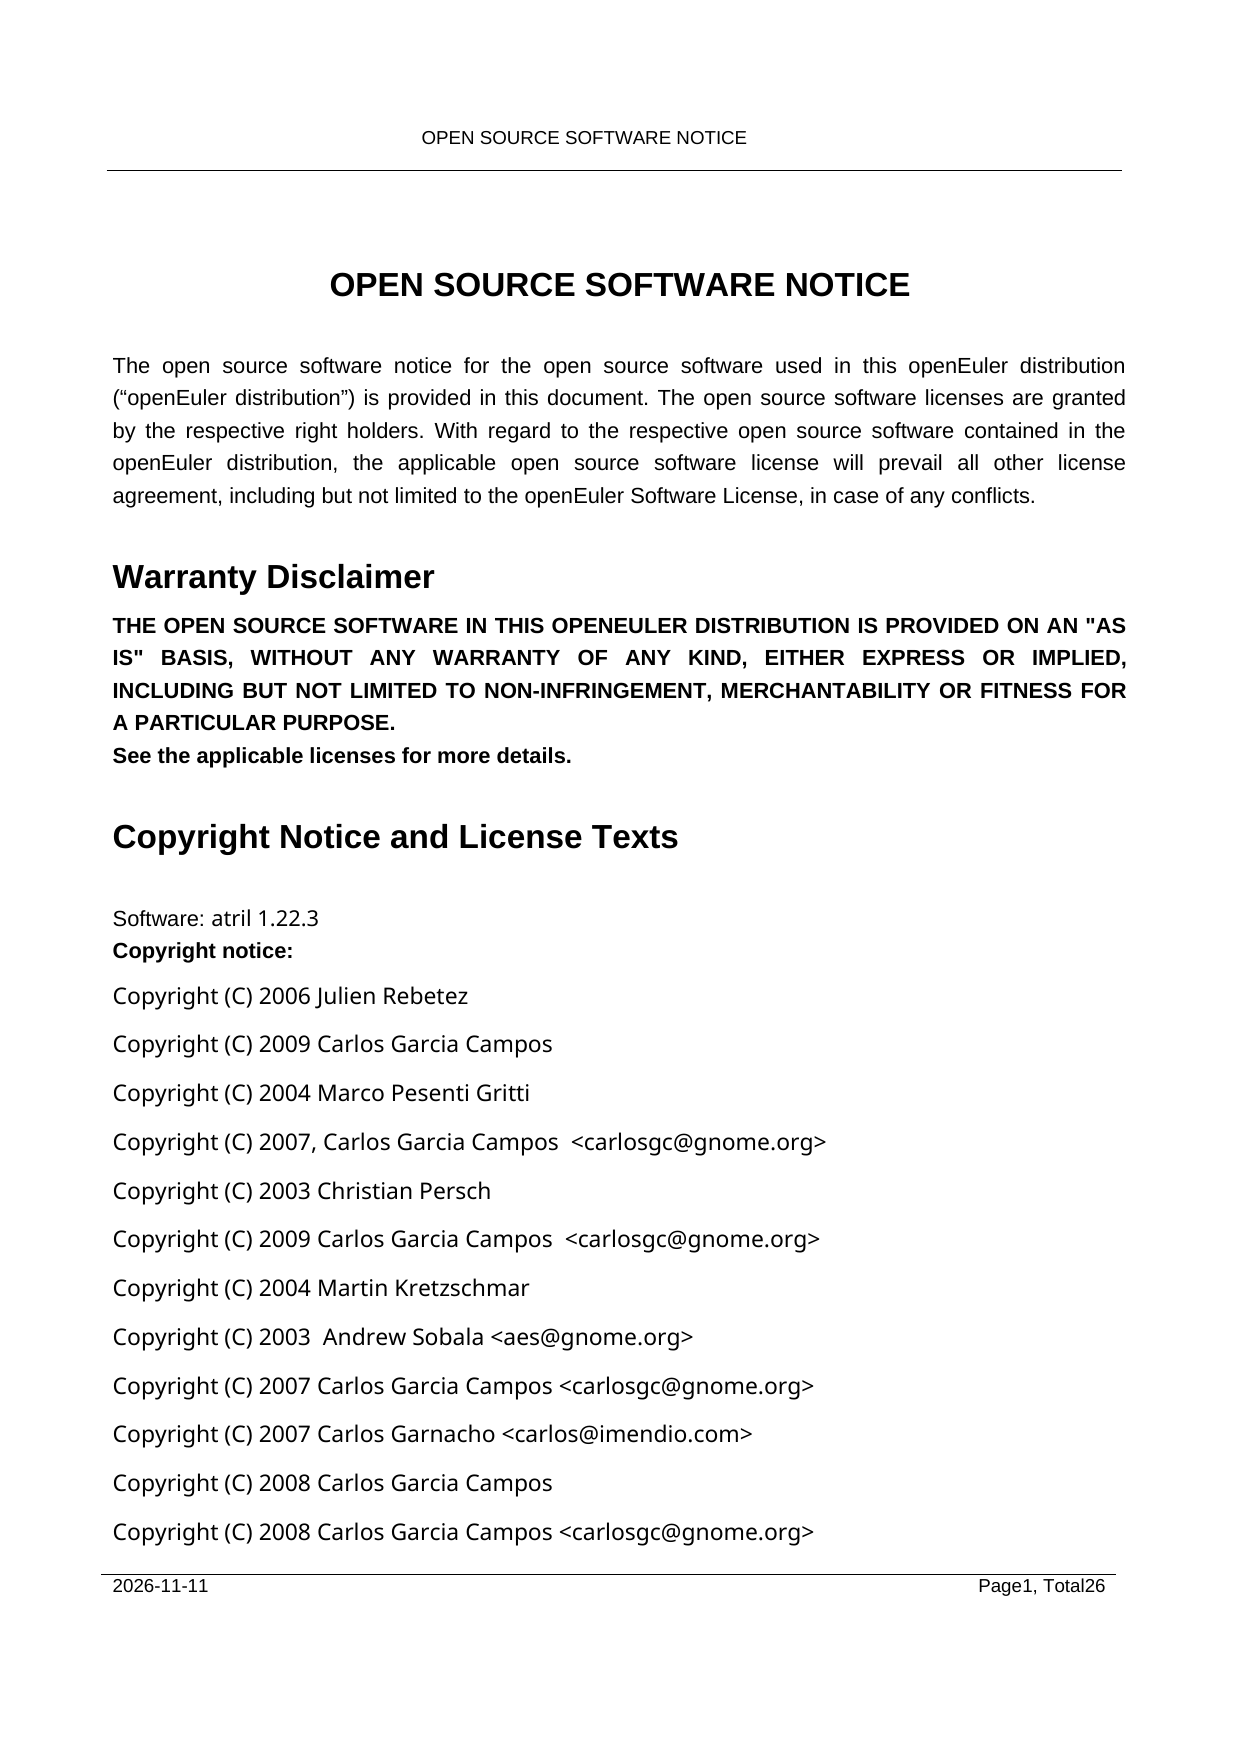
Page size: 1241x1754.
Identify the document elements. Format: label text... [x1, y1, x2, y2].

text Software: atril 1.22.3 [112, 901, 1128, 934]
text Copyright Notice and License Texts [112, 804, 1128, 869]
text THE OPEN SOURCE SOFTWARE IN THIS OPENEULER DISTRIBUTION IS PROVIDED ON AN "AS IS" BASIS, WITHOUT ANY WARRANTY OF ANY KIND, EITHER EXPRESS OR IMPLIED, INCLUDING BUT NOT LIMITED TO NON-INFRINGEMENT, MERCHANTABILITY OR FITNESS FOR A PARTICULAR PURPOSE. See the applicable licenses for more details. [112, 609, 1128, 771]
text Copyright notice: [112, 934, 1128, 966]
text The open source software notice for the open source software used in this openEuler distribution (“openEuler distribution”) is provided in this document. The open source software licenses are granted by the respective right holders. With regard to the respective open source software contained in the openEuler distribution, the applicable open source software license will prevail all other license agreement, including but not limited to the openEuler Software License, in case of any conflicts. [112, 349, 1128, 511]
text OPEN SOURCE SOFTWARE NOTICE [112, 251, 1128, 316]
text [112, 979, 1128, 1548]
text Warranty Disclaimer [112, 544, 1128, 609]
